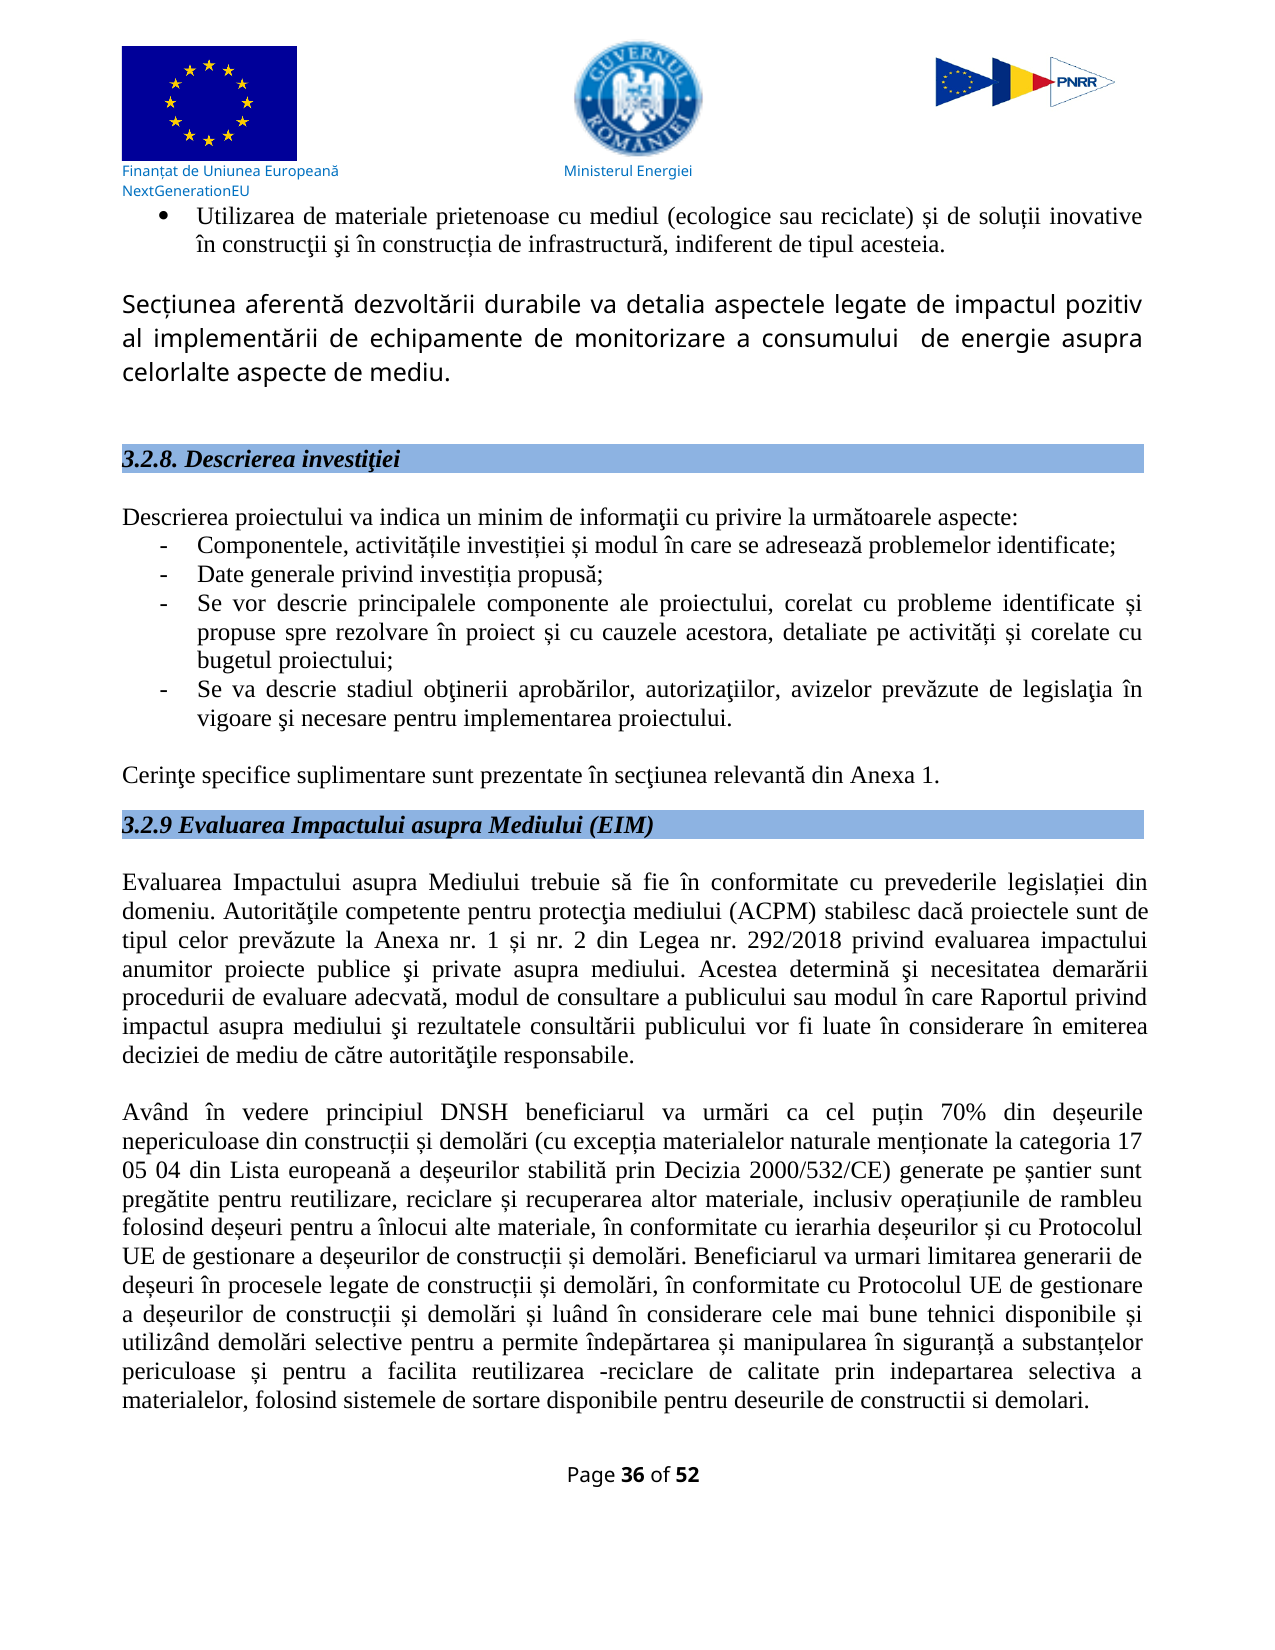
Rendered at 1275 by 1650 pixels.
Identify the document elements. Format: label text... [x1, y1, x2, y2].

text 3.2.8. Descrierea investiţiei [122, 444, 1144, 473]
text Secţiunea aferentă dezvoltării durabile va detalia aspectele legate de impactul pozitiv al implementării de echipamente de monitorizare a consumului de energie asupra celorlalte aspecte de mediu. [122, 287, 1144, 389]
picture [550, 26, 728, 161]
text Cerinţe specifice suplimentare sunt prezentate în secţiunea relevantă din Anexa 1. [122, 760, 1144, 789]
list Se vor descrie principalele componente ale proiectului, corelat cu probleme identificate și propuse spre rezolvare în proiect și cu cauzele acestora, detaliate pe activități și corelate cu bugetul proiectului; [159, 588, 1144, 674]
list Utilizarea de materiale prietenoase cu mediul (ecologice sau reciclate) și de soluții inovative în construcţii şi în construcția de infrastructură, indiferent de tipul acesteia. [159, 201, 1144, 258]
text 3.2.9 Evaluarea Impactului asupra Mediului (EIM) [122, 810, 1144, 839]
picture [922, 9, 1126, 161]
picture [121, 46, 297, 161]
list Componentele, activitățile investiției și modul în care se adresează problemelor identificate; [159, 530, 1144, 559]
text Descrierea proiectului va indica un minim de informaţii cu privire la următoarele aspecte: [122, 502, 1144, 530]
text Evaluarea Impactului asupra Mediului trebuie să fie în conformitate cu prevederile legislației din domeniu. Autorităţile competente pentru protecţia mediului (ACPM) stabilesc dacă proiectele sunt de tipul celor prevăzute la Anexa nr. 1 și nr. 2 din Legea nr. 292/2018 privind evaluarea impactului anumitor proiecte publice şi private asupra mediului. Acestea determină şi necesitatea demarării procedurii de evaluare adecvată, modul de consultare a publicului sau modul în care Raportul privind impactul asupra mediului şi rezultatele consultării publicului vor fi luate în considerare în emiterea deciziei de mediu de către autorităţile responsabile. [122, 867, 1149, 1069]
list Se va descrie stadiul obţinerii aprobărilor, autorizaţiilor, avizelor prevăzute de legislaţia în vigoare şi necesare pentru implementarea proiectului. [159, 674, 1144, 732]
text Având în vedere principiul DNSH beneficiarul va urmări ca cel puțin 70% din deșeurile nepericuloase din construcții și demolări (cu excepția materialelor naturale menționate la categoria 17 05 04 din Lista europeană a deșeurilor stabilită prin Decizia 2000/532/CE) generate pe șantier sunt pregătite pentru reutilizare, reciclare și recuperarea altor materiale, inclusiv operațiunile de rambleu folosind deșeuri pentru a înlocui alte materiale, în conformitate cu ierarhia deșeurilor și cu Protocolul UE de gestionare a deșeurilor de construcții și demolări. Beneficiarul va urmari limitarea generarii de deșeuri în procesele legate de construcții și demolări, în conformitate cu Protocolul UE de gestionare a deșeurilor de construcții și demolări și luând în considerare cele mai bune tehnici disponibile și utilizând demolări selective pentru a permite îndepărtarea și manipularea în siguranță a substanțelor periculoase și pentru a facilita reutilizarea -reciclare de calitate prin indepartarea selectiva a materialelor, folosind sistemele de sortare disponibile pentru deseurile de constructii si demolari. [122, 1097, 1144, 1414]
list Date generale privind investiția propusă; [159, 559, 1144, 588]
